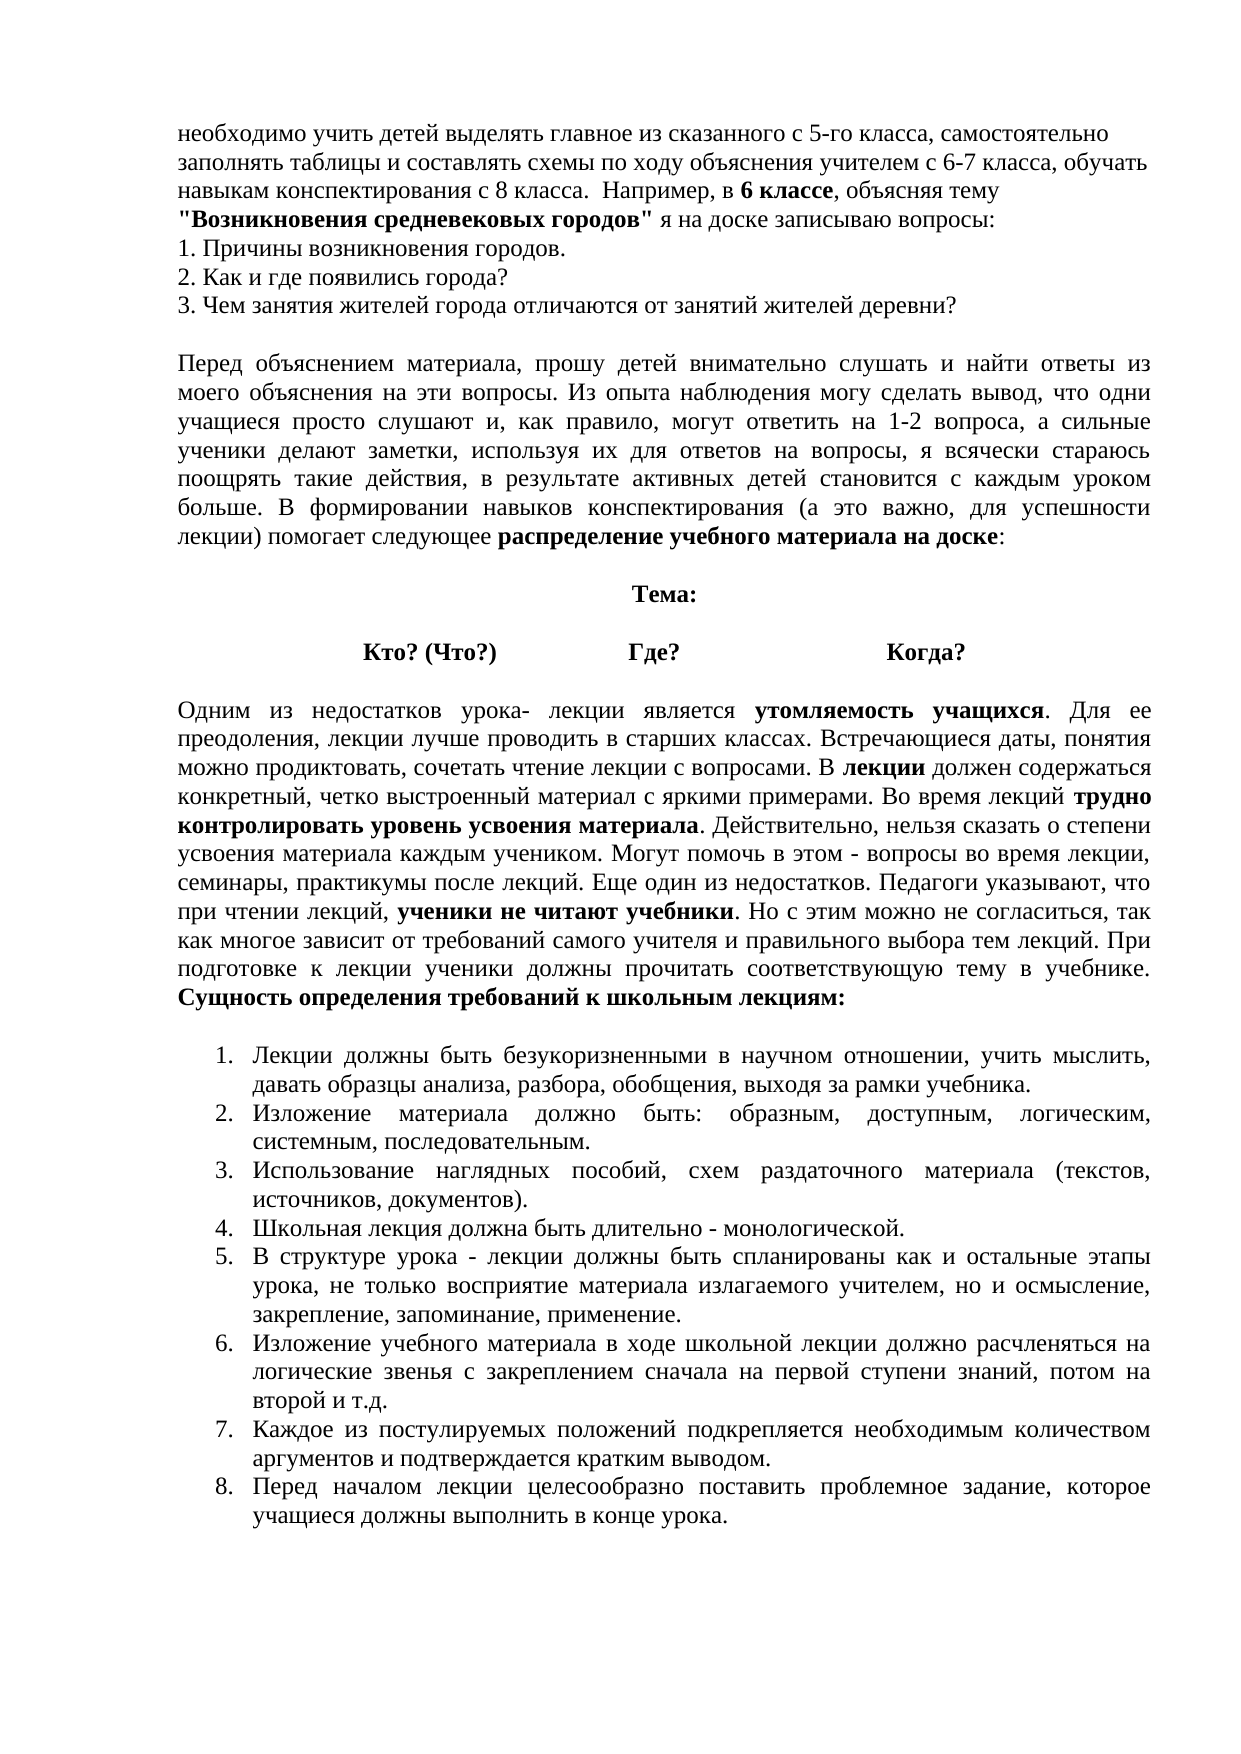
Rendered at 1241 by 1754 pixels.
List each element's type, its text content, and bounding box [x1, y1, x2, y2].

list Использование наглядных пособий, схем раздаточного материала (текстов, источников, документов). [215, 1155, 1152, 1213]
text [177, 118, 1152, 319]
text Кто? (Что?) Где? Когда? [177, 637, 1152, 666]
list Школьная лекция должна быть длительно - монологической. [215, 1213, 1152, 1241]
text Тема: [177, 579, 1152, 608]
list Лекции должны быть безукоризненными в научном отношении, учить мыслить, давать образцы анализа, разбора, обобщения, выходя за рамки учебника. [215, 1040, 1152, 1098]
list В структуре урока - лекции должны быть спланированы как и остальные этапы урока, не только восприятие материала излагаемого учителем, но и осмысление, закрепление, запоминание, применение. [215, 1241, 1152, 1328]
text Перед объяснением материала, прошу детей внимательно слушать и найти ответы из моего объяснения на эти вопросы. Из опыта наблюдения могу сделать вывод, что одни учащиеся просто слушают и, как правило, могут ответить на 1-2 вопроса, а сильные ученики делают заметки, используя их для ответов на вопросы, я всячески стараюсь поощрять такие действия, в результате активных детей становится с каждым уроком больше. В формировании навыков конспектирования (а это важно, для успешности лекции) помогает следующее распределение учебного материала на доске: [177, 348, 1152, 550]
list Каждое из постулируемых положений подкрепляется необходимым количеством аргументов и подтверждается кратким выводом. [215, 1414, 1152, 1471]
list Перед началом лекции целесообразно поставить проблемное задание, которое учащиеся должны выполнить в конце урока. [215, 1471, 1152, 1529]
list Изложение учебного материала в ходе школьной лекции должно расчленяться на логические звенья с закреплением сначала на первой ступени знаний, потом на второй и т.д. [215, 1328, 1152, 1414]
list Изложение материала должно быть: образным, доступным, логическим, системным, последовательным. [215, 1098, 1152, 1155]
text Одним из недостатков урока- лекции является утомляемость учащихся. Для ее преодоления, лекции лучше проводить в старших классах. Встречающиеся даты, понятия можно продиктовать, сочетать чтение лекции с вопросами. В лекции должен содержаться конкретный, четко выстроенный материал с яркими примерами. Во время лекций трудно контролировать уровень усвоения материала. Действительно, нельзя сказать о степени усвоения материала каждым учеником. Могут помочь в этом - вопросы во время лекции, семинары, практикумы после лекций. Еще один из недостатков. Педагоги указывают, что при чтении лекций, ученики не читают учебники. Но с этим можно не согласиться, так как многое зависит от требований самого учителя и правильного выбора тем лекций. При подготовке к лекции ученики должны прочитать соответствующую тему в учебнике. Сущность определения требований к школьным лекциям: [177, 695, 1152, 1011]
